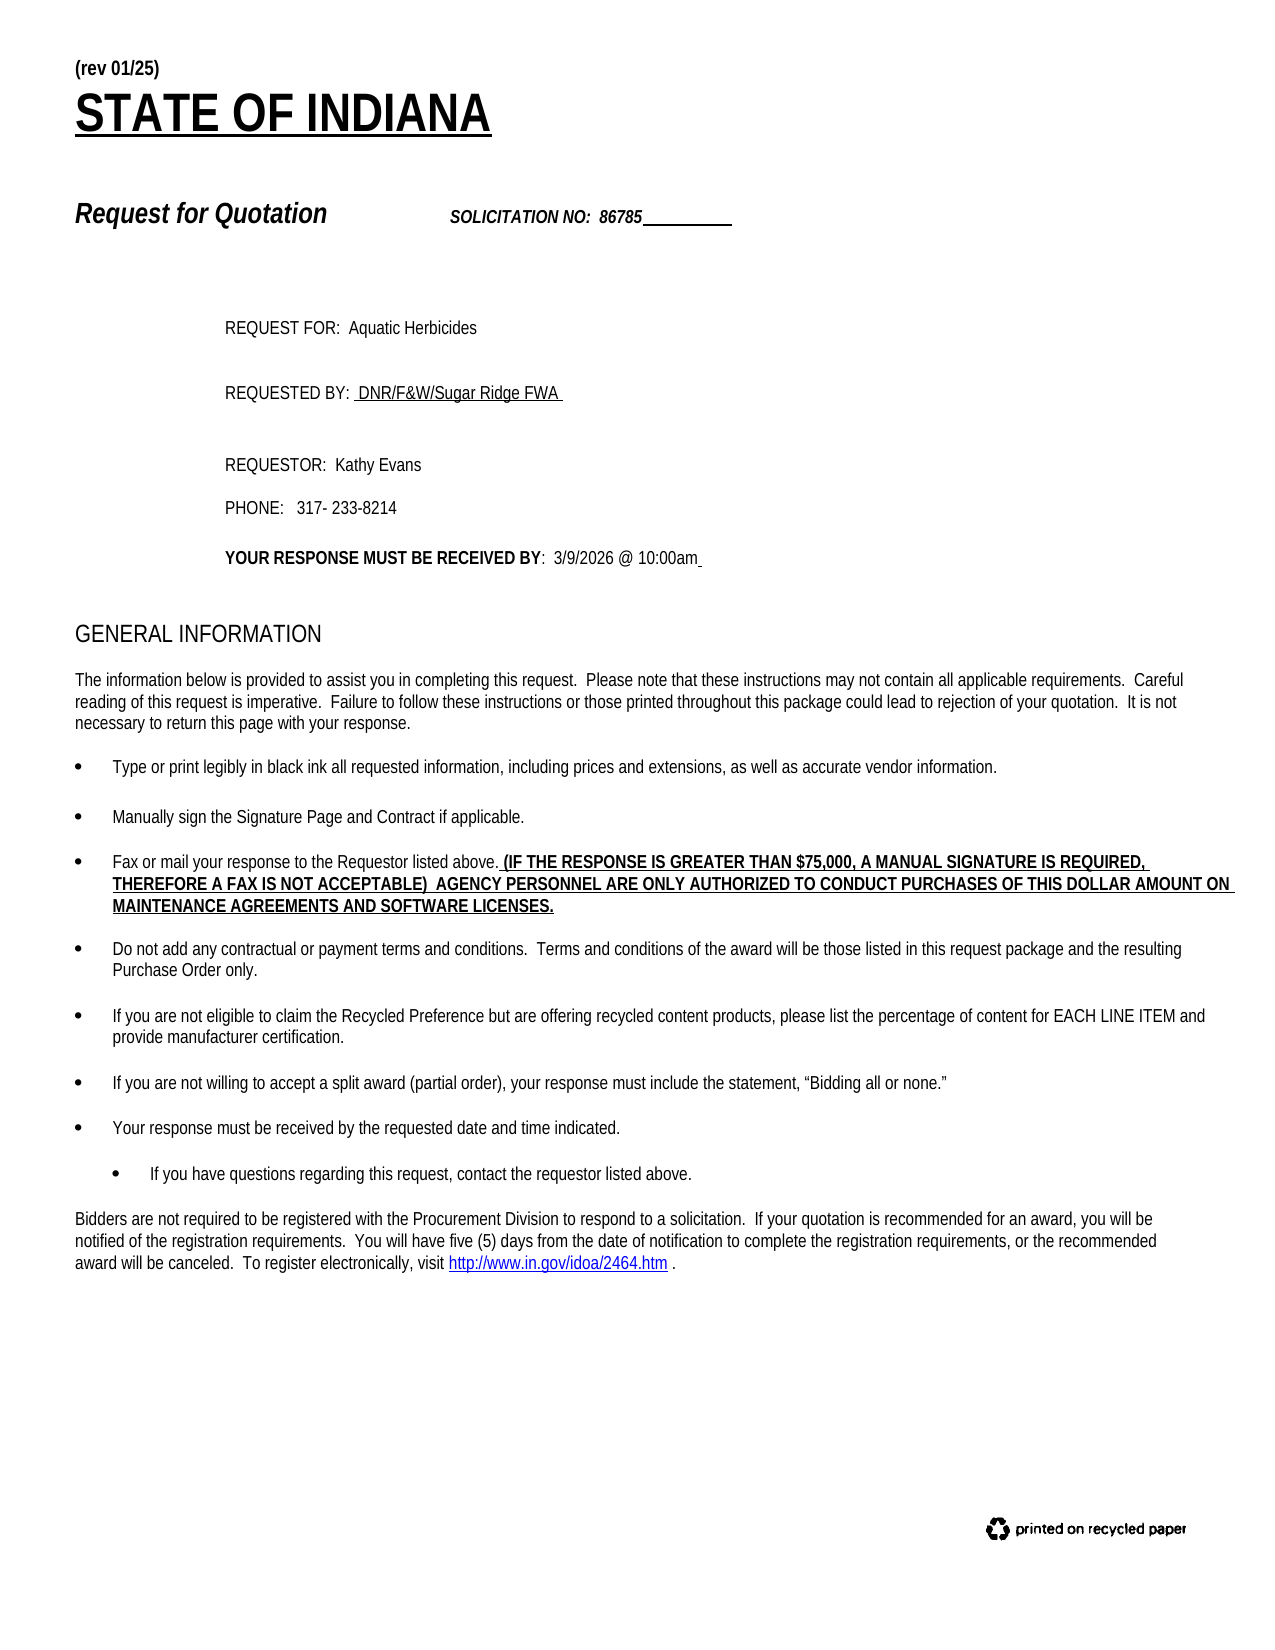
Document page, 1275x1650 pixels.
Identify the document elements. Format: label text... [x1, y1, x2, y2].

list If you are not willing to accept a split award (partial order), your response must include the statement, “Bidding all or none.” [75, 1072, 1237, 1093]
text The information below is provided to assist you in completing this request. Please note that these instructions may not contain all applicable requirements. Careful reading of this request is imperative. Failure to follow these instructions or those printed throughout this package could lead to rejection of your quotation. It is not necessary to return this page with your response. [75, 669, 1237, 734]
list Type or print legibly in black ink all requested information, including prices and extensions, as well as accurate vendor information. [75, 756, 1237, 777]
text YOUR RESPONSE MUST BE RECEIVED BY: 3/9/2026 @ 10:00am [150, 547, 1237, 568]
text Bidders are not required to be registered with the Procurement Division to respond to a solicitation. If your quotation is recommended for an award, you will be notified of the registration requirements. You will have five (5) days from the date of notification to complete the registration requirements, or the recommended award will be canceled. To register electronically, visit http://www.in.gov/idoa/2464.htm . [75, 1208, 1200, 1273]
list Manually sign the Signature Page and Contract if applicable. [75, 806, 1237, 827]
text REQUEST FOR: Aquatic Herbicides [150, 317, 1237, 338]
list If you have questions regarding this request, contact the requestor listed above. [75, 1163, 1200, 1184]
text (rev 01/25) [75, 56, 1200, 80]
text STATE OF INDIANA [75, 80, 1200, 142]
text PHONE: 317- 233-8214 [75, 497, 1237, 518]
picture [982, 1502, 1204, 1550]
list If you are not eligible to claim the Recycled Preference but are offering recycled content products, please list the percentage of content for EACH LINE ITEM and provide manufacturer certification. [75, 1005, 1237, 1048]
text REQUESTED BY: DNR/F&W/Sugar Ridge FWA [75, 382, 1237, 403]
list Do not add any contractual or payment terms and conditions. Terms and conditions of the award will be those listed in this request package and the resulting Purchase Order only. [75, 938, 1237, 981]
subtitle Request for Quotation SOLICITATION NO: 86785 [75, 196, 1200, 229]
list Your response must be received by the requested date and time indicated. [75, 1117, 1237, 1139]
list Fax or mail your response to the Requestor listed above. (IF THE RESPONSE IS GREATER THAN $75,000, A MANUAL SIGNATURE IS REQUIRED, THEREFORE A FAX IS NOT ACCEPTABLE) AGENCY PERSONNEL ARE ONLY AUTHORIZED TO CONDUCT PURCHASES OF THIS DOLLAR AMOUNT ON MAINTENANCE AGREEMENTS AND SOFTWARE LICENSES. [75, 851, 1237, 916]
text REQUESTOR: Kathy Evans [150, 453, 1237, 475]
subtitle GENERAL INFORMATION [75, 618, 1200, 647]
